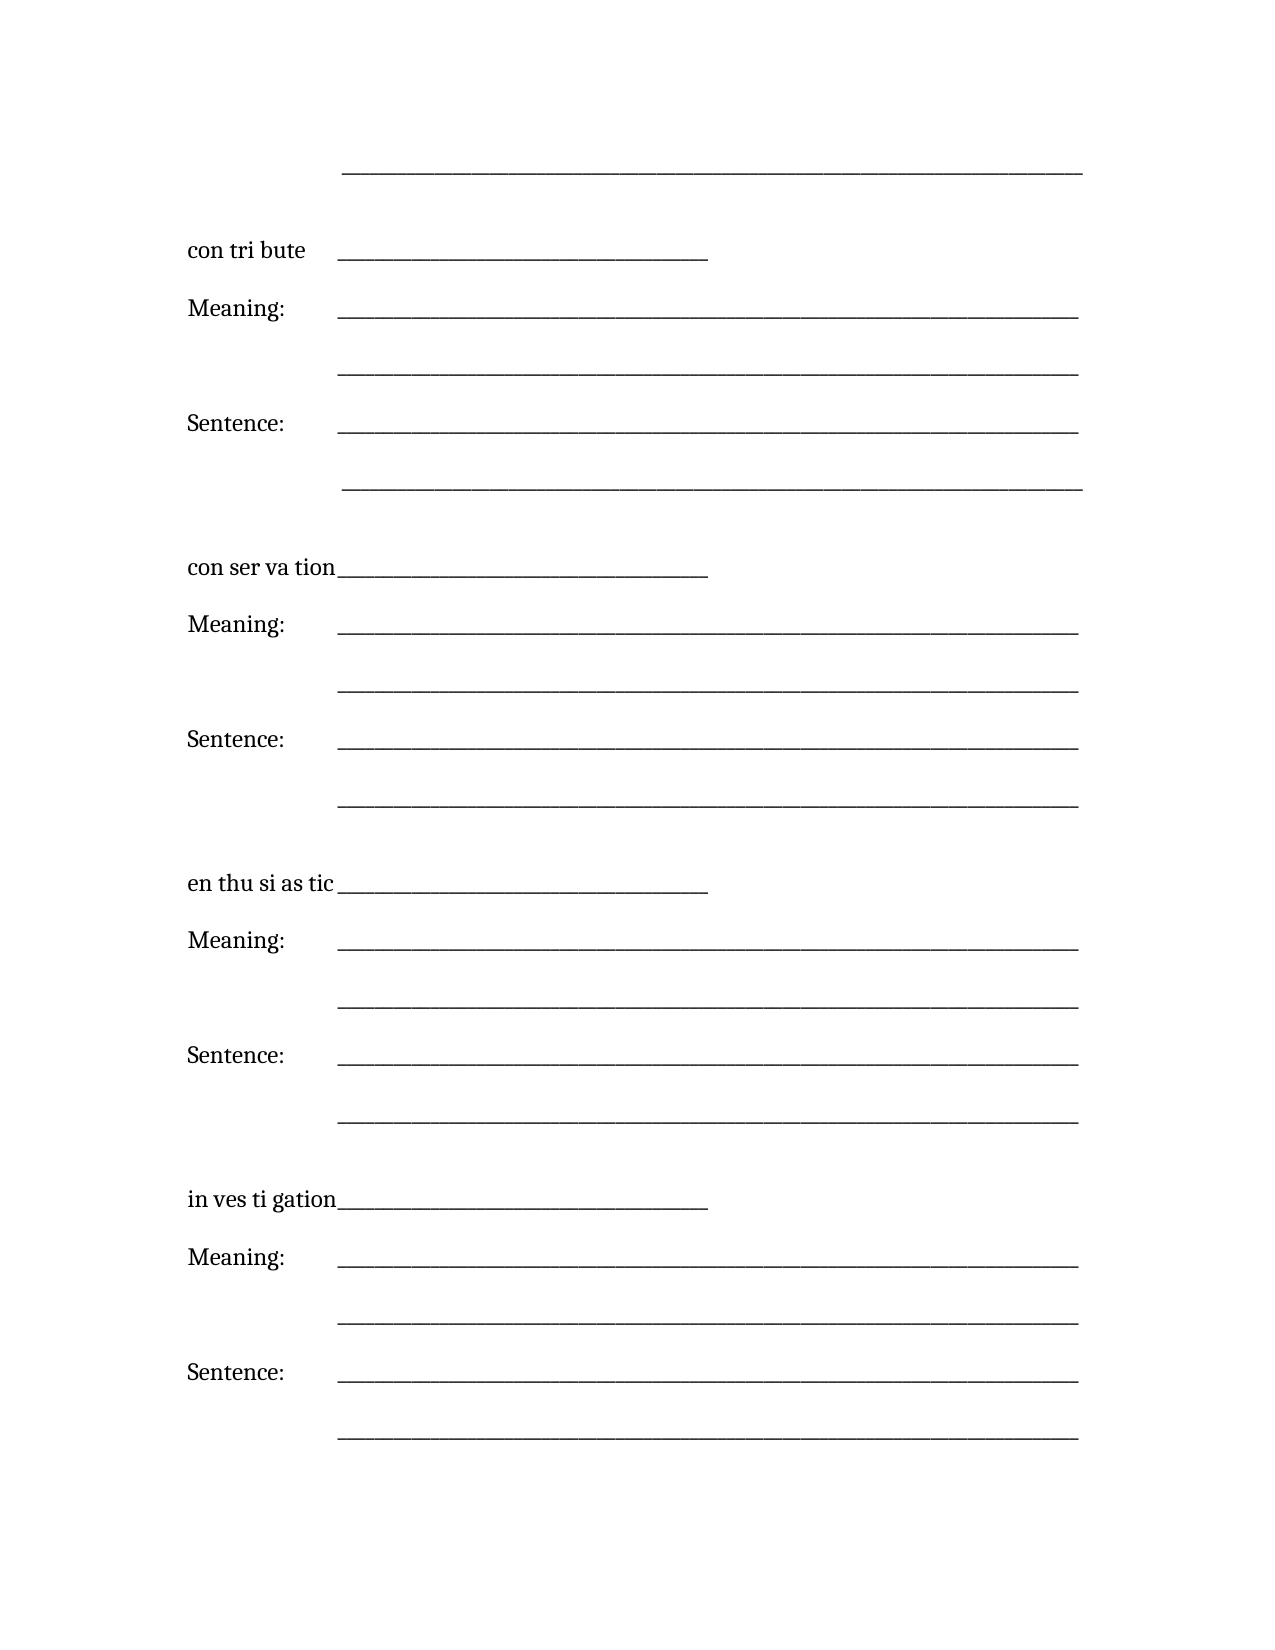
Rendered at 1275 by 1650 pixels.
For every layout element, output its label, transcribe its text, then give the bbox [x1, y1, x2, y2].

text ________________________________________________________________________________ [187, 667, 1087, 696]
text en thu si as tic ________________________________________ [187, 869, 1087, 897]
text ________________________________________________________________________________ [187, 1099, 1087, 1127]
text con tri bute ________________________________________ [187, 236, 1087, 265]
text Meaning: ________________________________________________________________________________ [187, 1242, 1087, 1271]
text con ser va tion ________________________________________ [187, 552, 1087, 581]
text Sentence: ________________________________________________________________________________ [187, 1041, 1087, 1070]
text ________________________________________________________________________________ [187, 466, 1087, 495]
text Sentence: ________________________________________________________________________________ [187, 725, 1087, 754]
text Meaning: ________________________________________________________________________________ [187, 294, 1087, 322]
text in ves ti gation ________________________________________ [187, 1185, 1087, 1214]
text Sentence: ________________________________________________________________________________ [187, 1357, 1087, 1386]
text Meaning: ________________________________________________________________________________ [187, 610, 1087, 639]
text ________________________________________________________________________________ [187, 782, 1087, 811]
text Meaning: ________________________________________________________________________________ [187, 926, 1087, 955]
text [187, 150, 1087, 179]
text Sentence: ________________________________________________________________________________ [187, 409, 1087, 437]
text ________________________________________________________________________________ [187, 1300, 1087, 1329]
text ________________________________________________________________________________ [187, 351, 1087, 380]
text ________________________________________________________________________________ [187, 984, 1087, 1012]
text ________________________________________________________________________________ [187, 1415, 1087, 1444]
